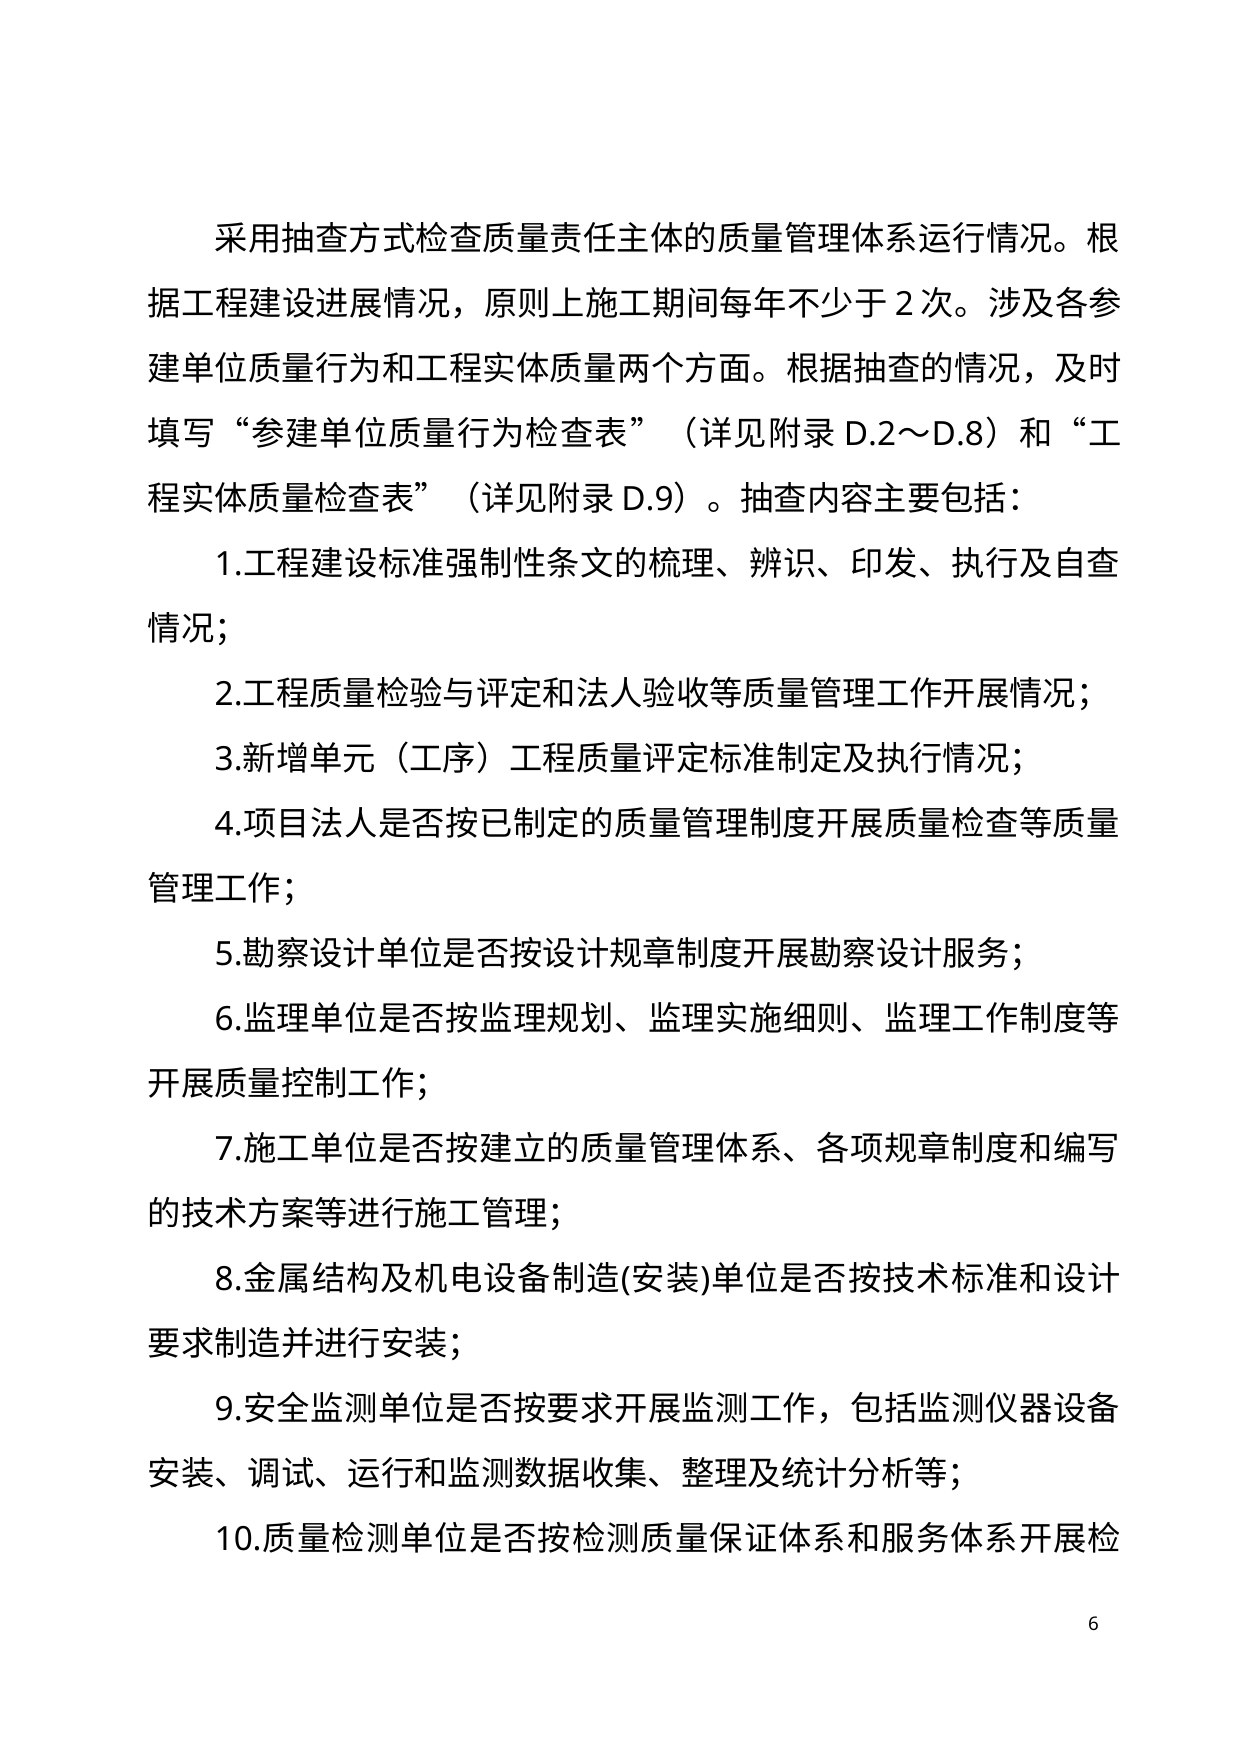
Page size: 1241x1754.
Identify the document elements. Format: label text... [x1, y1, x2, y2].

text 6.监理单位是否按监理规划、监理实施细则、监理工作制度等开展质量控制工作； [148, 984, 1122, 1114]
text 9.安全监测单位是否按要求开展监测工作，包括监测仪器设备安装、调试、运行和监测数据收集、整理及统计分析等； [148, 1374, 1122, 1504]
text 5.勘察设计单位是否按设计规章制度开展勘察设计服务； [148, 919, 1122, 984]
text 2.工程质量检验与评定和法人验收等质量管理工作开展情况； [148, 659, 1122, 724]
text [148, 1504, 1122, 1569]
text 3.新增单元（工序）工程质量评定标准制定及执行情况； [148, 724, 1122, 789]
text 8.金属结构及机电设备制造(安装)单位是否按技术标准和设计要求制造并进行安装； [148, 1244, 1122, 1374]
text 1.工程建设标准强制性条文的梳理、辨识、印发、执行及自查情况； [148, 529, 1122, 659]
text 采用抽查方式检查质量责任主体的质量管理体系运行情况。根据工程建设进展情况，原则上施工期间每年不少于2次。涉及各参建单位质量行为和工程实体质量两个方面。根据抽查的情况，及时填写“参建单位质量行为检查表”（详见附录D.2～D.8）和“工程实体质量检查表”（详见附录D.9）。抽查内容主要包括： [148, 204, 1122, 529]
text 4.项目法人是否按已制定的质量管理制度开展质量检查等质量管理工作； [148, 789, 1122, 919]
text 7.施工单位是否按建立的质量管理体系、各项规章制度和编写的技术方案等进行施工管理； [148, 1114, 1122, 1244]
